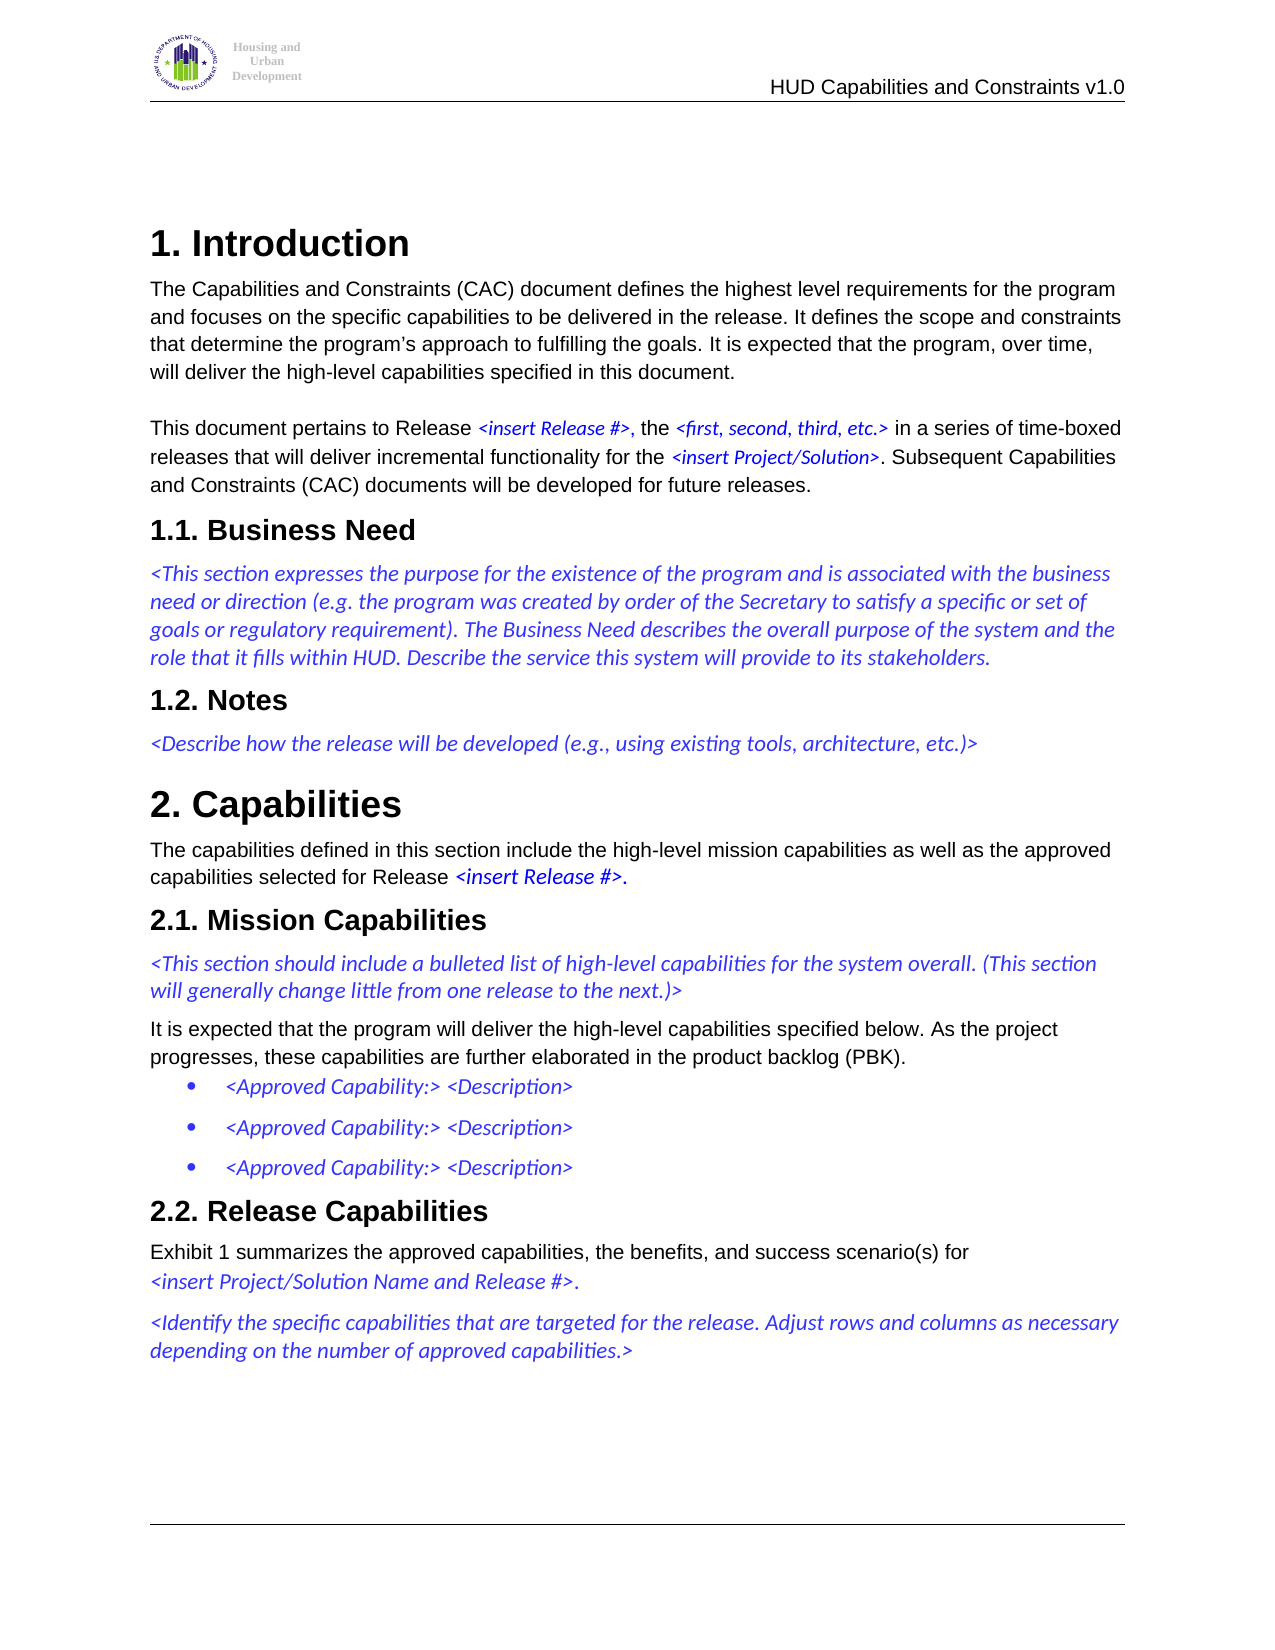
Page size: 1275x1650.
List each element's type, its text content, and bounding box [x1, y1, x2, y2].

subtitle Business Need [150, 513, 1125, 546]
subtitle Notes [150, 683, 1125, 717]
text The Capabilities and Constraints (CAC) document defines the highest level requirements for the program and focuses on the specific capabilities to be delivered in the release. It defines the scope and constraints that determine the program’s approach to fulfilling the goals. It is expected that the program, over time, will deliver the high-level capabilities specified in this document. [150, 277, 1125, 384]
text <Describe how the release will be developed (e.g., using existing tools, architecture, etc.)> [150, 729, 1125, 757]
subtitle Capabilities [150, 782, 1125, 826]
text <This section should include a bulleted list of high-level capabilities for the system overall. (This section will generally change little from one release to the next.)> [150, 949, 1125, 1005]
text Exhibit 1 summarizes the approved capabilities, the benefits, and success scenario(s) for [150, 1240, 1125, 1264]
text <insert Project/Solution Name and Release #>. [150, 1267, 1125, 1295]
text It is expected that the program will deliver the high-level capabilities specified below. As the project progresses, these capabilities are further elaborated in the product backlog (PBK). [150, 1017, 1125, 1069]
subtitle Mission Capabilities [150, 903, 1125, 936]
subtitle Introduction [150, 222, 1125, 265]
subtitle Release Capabilities [150, 1194, 1125, 1227]
text This document pertains to Release <insert Release #>, the <first, second, third, etc.> in a series of time-boxed releases that will deliver incremental functionality for the <insert Project/Solution>. Subsequent Capabilities and Constraints (CAC) documents will be developed for future releases. [150, 415, 1125, 497]
list <Approved Capability:> <Description> [187, 1072, 1125, 1100]
text <Identify the specific capabilities that are targeted for the release. Adjust rows and columns as necessary depending on the number of approved capabilities.> [150, 1308, 1125, 1364]
list <Approved Capability:> <Description> [187, 1153, 1125, 1181]
text <This section expresses the purpose for the existence of the program and is associated with the business need or direction (e.g. the program was created by order of the Secretary to satisfy a specific or set of goals or regulatory requirement). The Business Need describes the overall purpose of the system and the role that it fills within HUD. Describe the service this system will provide to its stakeholders. [150, 559, 1125, 671]
text The capabilities defined in this section include the high-level mission capabilities as well as the approved capabilities selected for Release <insert Release #>. [150, 838, 1125, 890]
list <Approved Capability:> <Description> [187, 1113, 1125, 1141]
